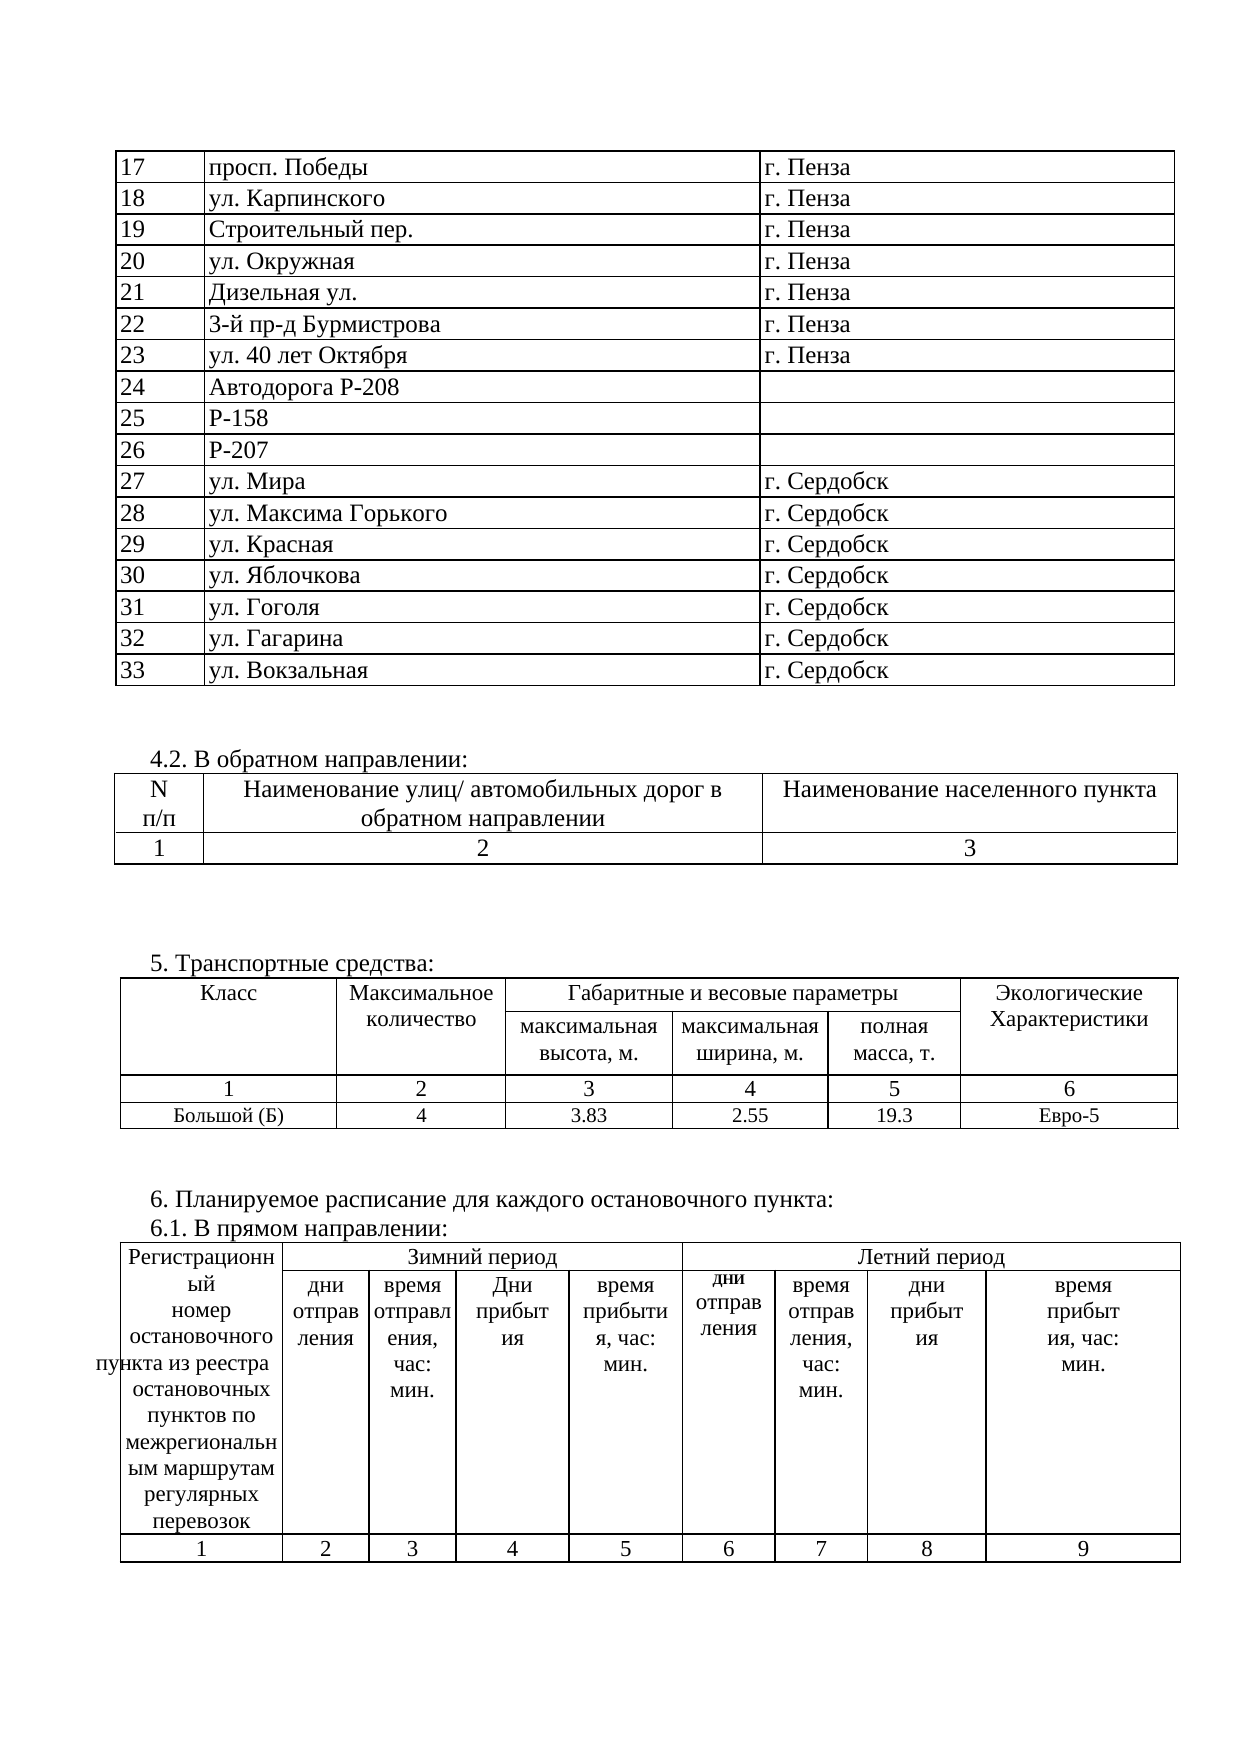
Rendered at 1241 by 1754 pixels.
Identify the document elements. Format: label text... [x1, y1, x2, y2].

table_cell Р-158 [205, 403, 759, 433]
table_cell г. Пенза [761, 183, 1174, 213]
table_cell 30 [117, 561, 204, 590]
table_cell г. Пенза [761, 215, 1174, 244]
table_cell 19.3 [829, 1103, 960, 1127]
table_header Летний период [683, 1243, 1180, 1269]
table_cell Евро-5 [961, 1103, 1177, 1127]
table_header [121, 1243, 282, 1533]
table_cell 28 [117, 498, 204, 527]
table_cell максимальная ширина, м. [673, 1012, 827, 1074]
table_header Максимальное количество [337, 979, 505, 1074]
table_cell 1 [115, 833, 203, 863]
table_cell 31 [117, 592, 204, 622]
table_cell 1 [121, 1076, 336, 1102]
table_cell 2 [283, 1535, 368, 1561]
table_cell 25 [117, 403, 204, 433]
table_cell 3 [370, 1535, 455, 1561]
table_cell 4 [457, 1535, 568, 1561]
table_cell 22 [117, 309, 204, 339]
table_cell ул. Окружная [205, 246, 759, 276]
table_cell 1 [121, 1535, 282, 1561]
table_header N п/п [115, 774, 203, 832]
table_cell г. Сердобск [761, 498, 1174, 527]
table_cell 4 [337, 1103, 505, 1127]
table_cell время отправ ления, час: мин. [776, 1271, 867, 1533]
table_cell ул. Яблочкова [205, 561, 759, 590]
table_cell 21 [117, 277, 204, 307]
table_cell г. Пенза [761, 277, 1174, 307]
table_cell г. Пенза [761, 246, 1174, 276]
table_cell г. Пенза [761, 309, 1174, 339]
table_cell г. Сердобск [761, 561, 1174, 590]
table_cell 24 [117, 372, 204, 402]
table_cell 18 [117, 183, 204, 213]
table_cell ДНИ отправ ления [683, 1271, 774, 1533]
table_cell полная масса, т. [829, 1012, 960, 1074]
table_cell ул. Мира [205, 466, 759, 496]
table_cell Автодорога Р-208 [205, 372, 759, 402]
table_cell 3 [506, 1076, 672, 1102]
table_cell просп. Победы [205, 152, 759, 181]
table_cell Большой (Б) [121, 1103, 336, 1127]
text 4.2. В обратном направлении: [150, 744, 1090, 773]
table_cell 19 [117, 215, 204, 244]
table_cell 2.55 [673, 1103, 827, 1127]
table_cell г. Пенза [761, 152, 1174, 181]
table_cell ул. Красная [205, 529, 759, 559]
table_cell время прибыт ия, час: мин. [987, 1271, 1180, 1533]
table_cell г. Пенза [761, 340, 1174, 370]
table_cell 9 [987, 1535, 1180, 1561]
table_header Наименование населенного пункта [763, 774, 1177, 832]
table_cell 5 [570, 1535, 682, 1561]
table_cell ул. Вокзальная [205, 655, 759, 685]
table_header Габаритные и весовые параметры [506, 979, 960, 1011]
table_cell 26 [117, 435, 204, 464]
table_cell [761, 435, 1174, 464]
table_cell 6 [961, 1076, 1177, 1102]
table_header Наименование улиц/ автомобильных дорог в обратном направлении [204, 774, 762, 832]
table_cell Дни прибыт ия [457, 1271, 568, 1533]
table_cell максимальная высота, м. [506, 1012, 672, 1074]
table_cell г. Сердобск [761, 655, 1174, 685]
table_header Экологические Характеристики [961, 979, 1177, 1074]
table_cell 2 [204, 833, 762, 863]
table_cell ул. Максима Горького [205, 498, 759, 527]
table_cell дни прибыт ия [868, 1271, 985, 1533]
table_cell 2 [337, 1076, 505, 1102]
table_cell 7 [776, 1535, 867, 1561]
table_cell г. Сердобск [761, 592, 1174, 622]
table_cell ул. 40 лет Октября [205, 340, 759, 370]
table_cell 23 [117, 340, 204, 370]
table_header Класс [121, 979, 336, 1074]
table_cell г. Сердобск [761, 623, 1174, 653]
table_cell ул. Гоголя [205, 592, 759, 622]
table_cell дни отправ ления [283, 1271, 368, 1533]
table_cell 27 [117, 466, 204, 496]
table_cell г. Сердобск [761, 529, 1174, 559]
text 6.1. В прямом направлении: [150, 1213, 1090, 1242]
text 5. Транспортные средства: [150, 948, 1090, 977]
table_cell 20 [117, 246, 204, 276]
table_cell 32 [117, 623, 204, 653]
table_cell 8 [868, 1535, 985, 1561]
table_cell 17 [117, 152, 204, 181]
table_cell 3 [763, 832, 1177, 863]
table_cell 6 [683, 1535, 774, 1561]
table_cell 33 [117, 655, 204, 685]
table_cell Строительный пер. [205, 215, 759, 244]
table_cell 4 [673, 1076, 827, 1102]
table_cell время прибыти я, час: мин. [570, 1271, 682, 1533]
table_cell Р-207 [205, 435, 759, 464]
table_cell 5 [829, 1076, 960, 1102]
table_header Зимний период [283, 1243, 682, 1269]
table_cell [761, 403, 1174, 433]
table_cell ул. Гагарина [205, 623, 759, 653]
table_cell 29 [117, 529, 204, 559]
table_cell [761, 372, 1174, 402]
text 6. Планируемое расписание для каждого остановочного пункта: [150, 1184, 1090, 1213]
table_cell ул. Карпинского [205, 183, 759, 213]
table_cell время отправл ения, час: мин. [370, 1271, 455, 1533]
table_cell 3.83 [506, 1103, 672, 1127]
table_cell г. Сердобск [761, 466, 1174, 496]
table_cell Дизельная ул. [205, 277, 759, 307]
table_cell 3-й пр-д Бурмистрова [205, 309, 759, 339]
